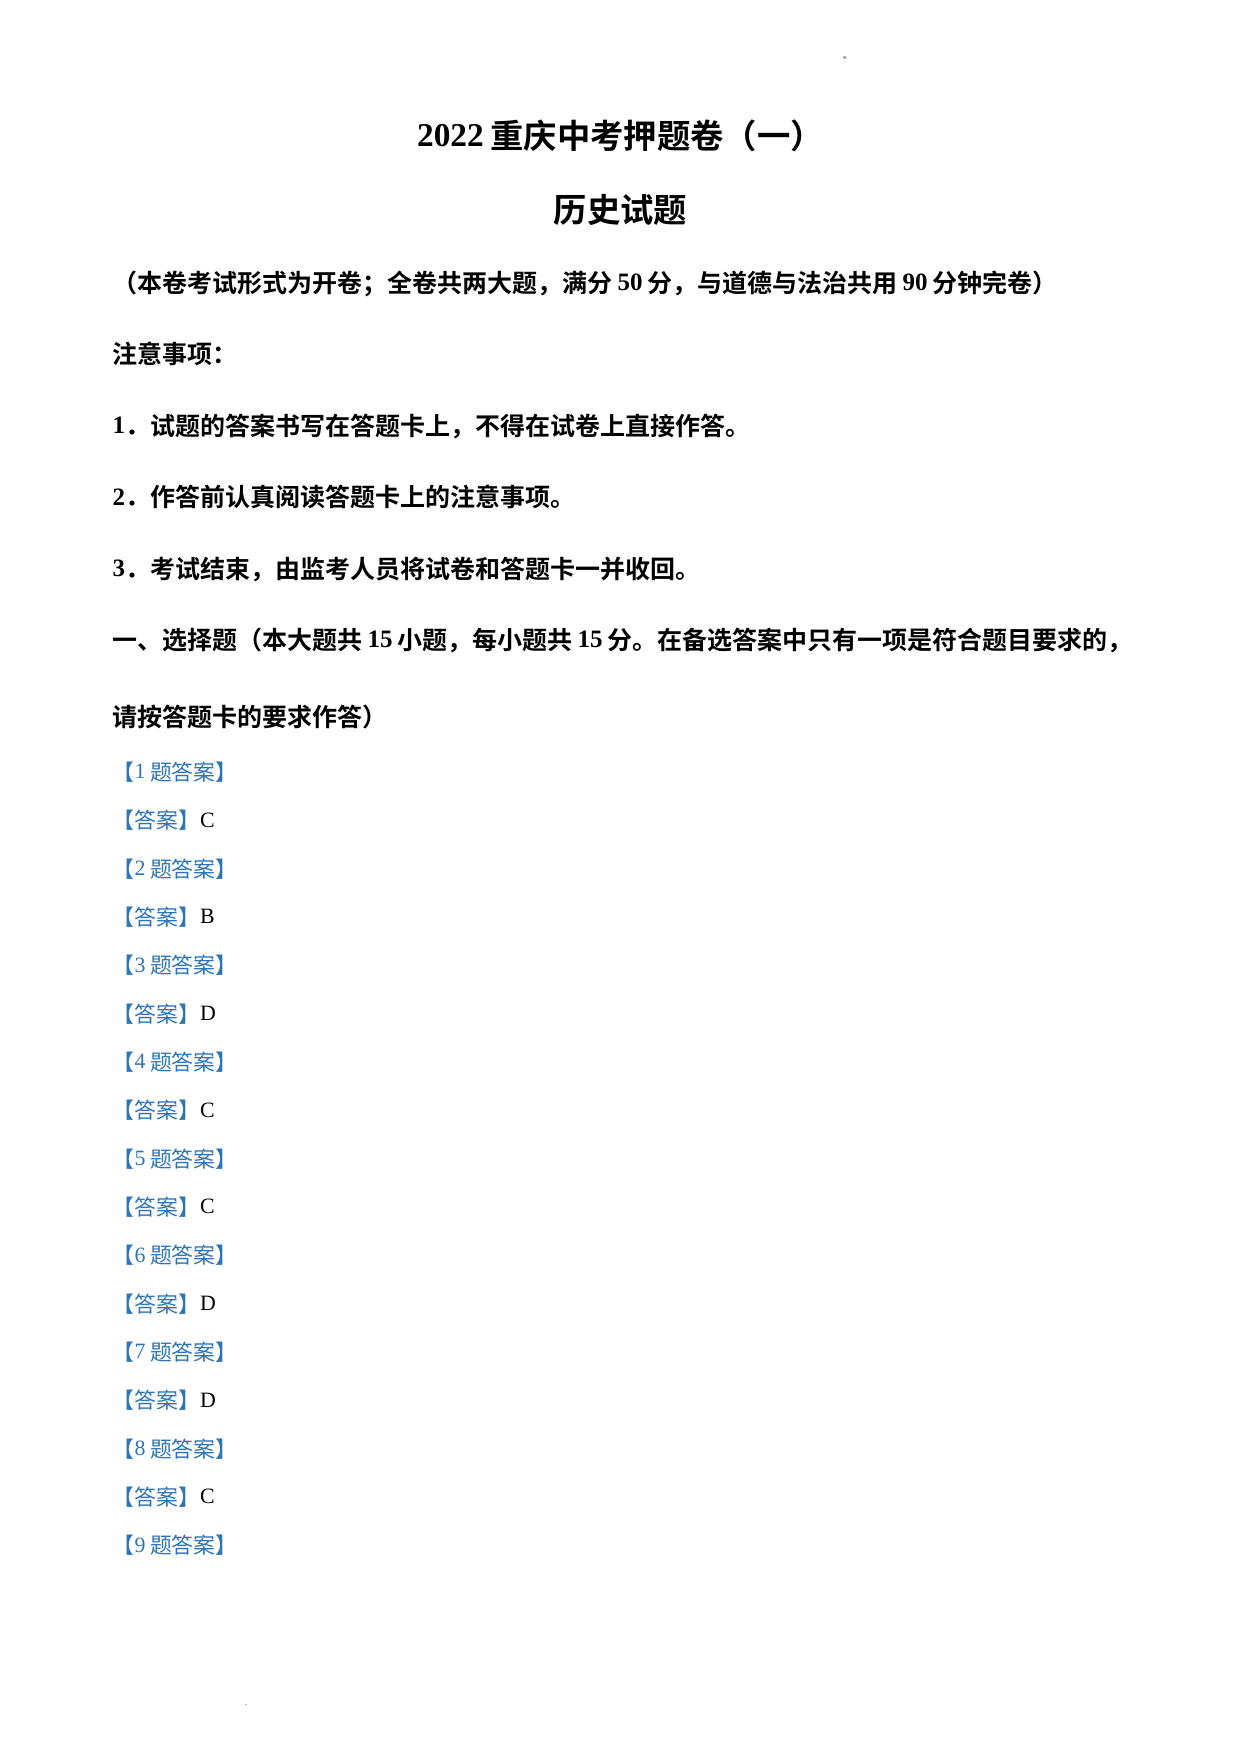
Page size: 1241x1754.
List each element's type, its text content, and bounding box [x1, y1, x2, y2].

text 【答案】C [112, 1093, 1128, 1125]
text 【5题答案】 [112, 1141, 1128, 1174]
text 【3题答案】 [112, 948, 1128, 980]
text 一、选择题（本大题共15小题，每小题共15分。在备选答案中只有一项是符合题目要求的，请按答题卡的要求作答） [112, 606, 1128, 748]
text 【2题答案】 [112, 851, 1128, 884]
text 【答案】C [112, 803, 1128, 835]
text 2022重庆中考押题卷（一） [112, 102, 1128, 167]
text 【答案】D [112, 996, 1128, 1029]
text 【9题答案】 [112, 1528, 1128, 1560]
text 【答案】D [112, 1383, 1128, 1415]
text 3．考试结束，由监考人员将试卷和答题卡一并收回。 [112, 535, 1128, 600]
text 【答案】D [112, 1286, 1128, 1319]
text 1．试题的答案书写在答题卡上，不得在试卷上直接作答。 [112, 392, 1128, 457]
text 【1题答案】 [112, 754, 1128, 787]
text 【4题答案】 [112, 1044, 1128, 1077]
text 【7题答案】 [112, 1334, 1128, 1367]
text 2．作答前认真阅读答题卡上的注意事项。 [112, 463, 1128, 528]
text （本卷考试形式为开卷；全卷共两大题，满分50分，与道德与法治共用90分钟完卷） [112, 249, 1128, 314]
text 【答案】C [112, 1479, 1128, 1512]
text 【答案】B [112, 899, 1128, 932]
text 【6题答案】 [112, 1238, 1128, 1270]
text 注意事项： [112, 321, 1128, 386]
text 【8题答案】 [112, 1431, 1128, 1464]
text 历史试题 [112, 176, 1128, 241]
text 【答案】C [112, 1189, 1128, 1222]
